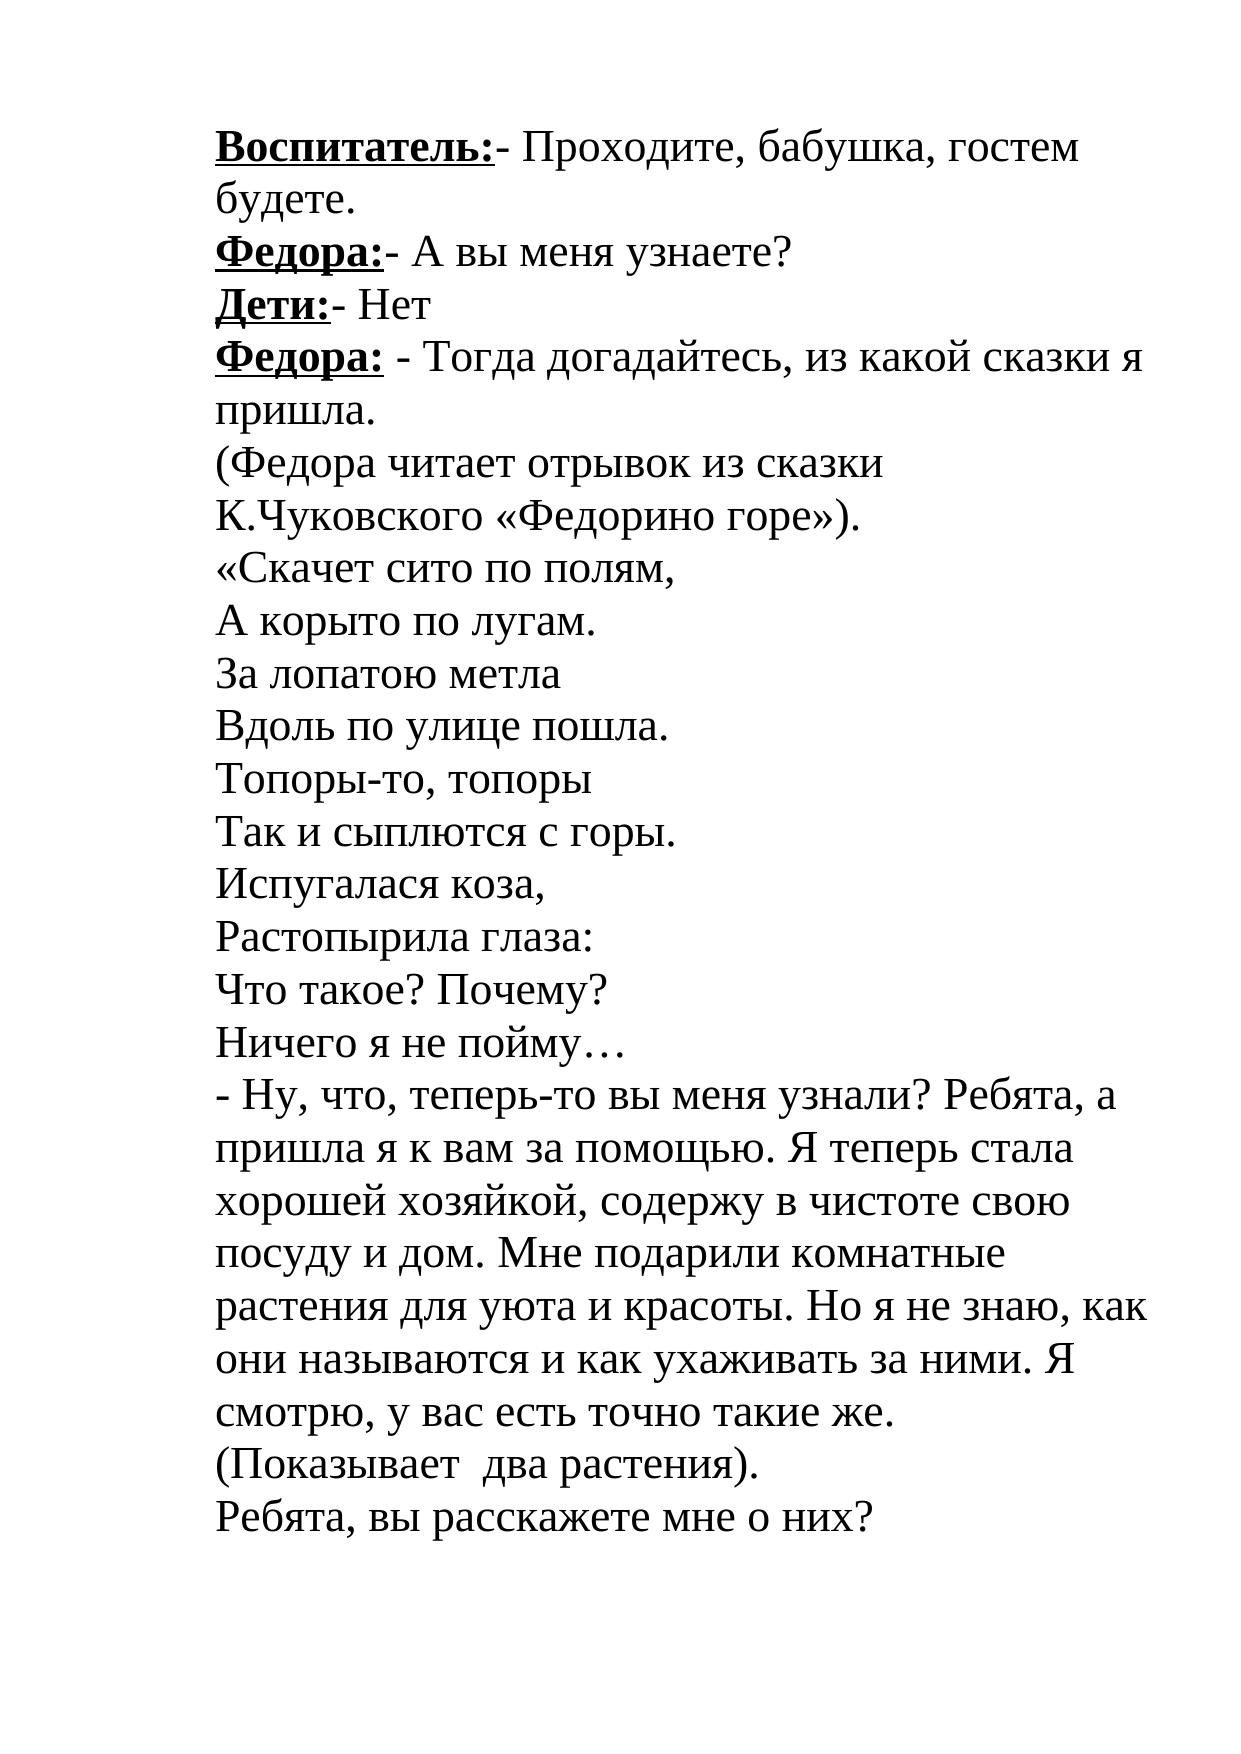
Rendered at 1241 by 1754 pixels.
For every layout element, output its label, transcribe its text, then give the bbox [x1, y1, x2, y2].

text А корыто по лугам. [215, 592, 1152, 645]
text Федора: - Тогда догадайтесь, из какой сказки я пришла. [215, 329, 1152, 434]
text (Показывает два растения). [215, 1436, 1152, 1488]
text Воспитатель:- Проходите, бабушка, гостем будете. [215, 118, 1152, 223]
text - Ну, что, теперь-то вы меня узнали? Ребята, а пришла я к вам за помощью. Я теперь стала хорошей хозяйкой, содержу в чистоте свою посуду и дом. Мне подарили комнатные растения для уюта и красоты. Но я не знаю, как они называются и как ухаживать за ними. Я смотрю, у вас есть точно такие же. [215, 1067, 1152, 1436]
text Топоры-то, топоры [215, 751, 1152, 803]
text Ничего я не пойму… [215, 1014, 1152, 1067]
text Так и сыплются с горы. [215, 803, 1152, 856]
text Растопырила глаза: [215, 909, 1152, 961]
text Вдоль по улице пошла. [215, 698, 1152, 751]
text Федора:- А вы меня узнаете? [215, 223, 1152, 276]
text Что такое? Почему? [215, 961, 1152, 1014]
text За лопатою метла [215, 645, 1152, 698]
text «Скачет сито по полям, [215, 540, 1152, 592]
text Испугалася коза, [215, 856, 1152, 909]
text (Федора читает отрывок из сказки К.Чуковского «Федорино горе»). [215, 434, 1152, 540]
text Дети:- Нет [215, 276, 1152, 329]
text Ребята, вы расскажете мне о них? [215, 1488, 1152, 1541]
